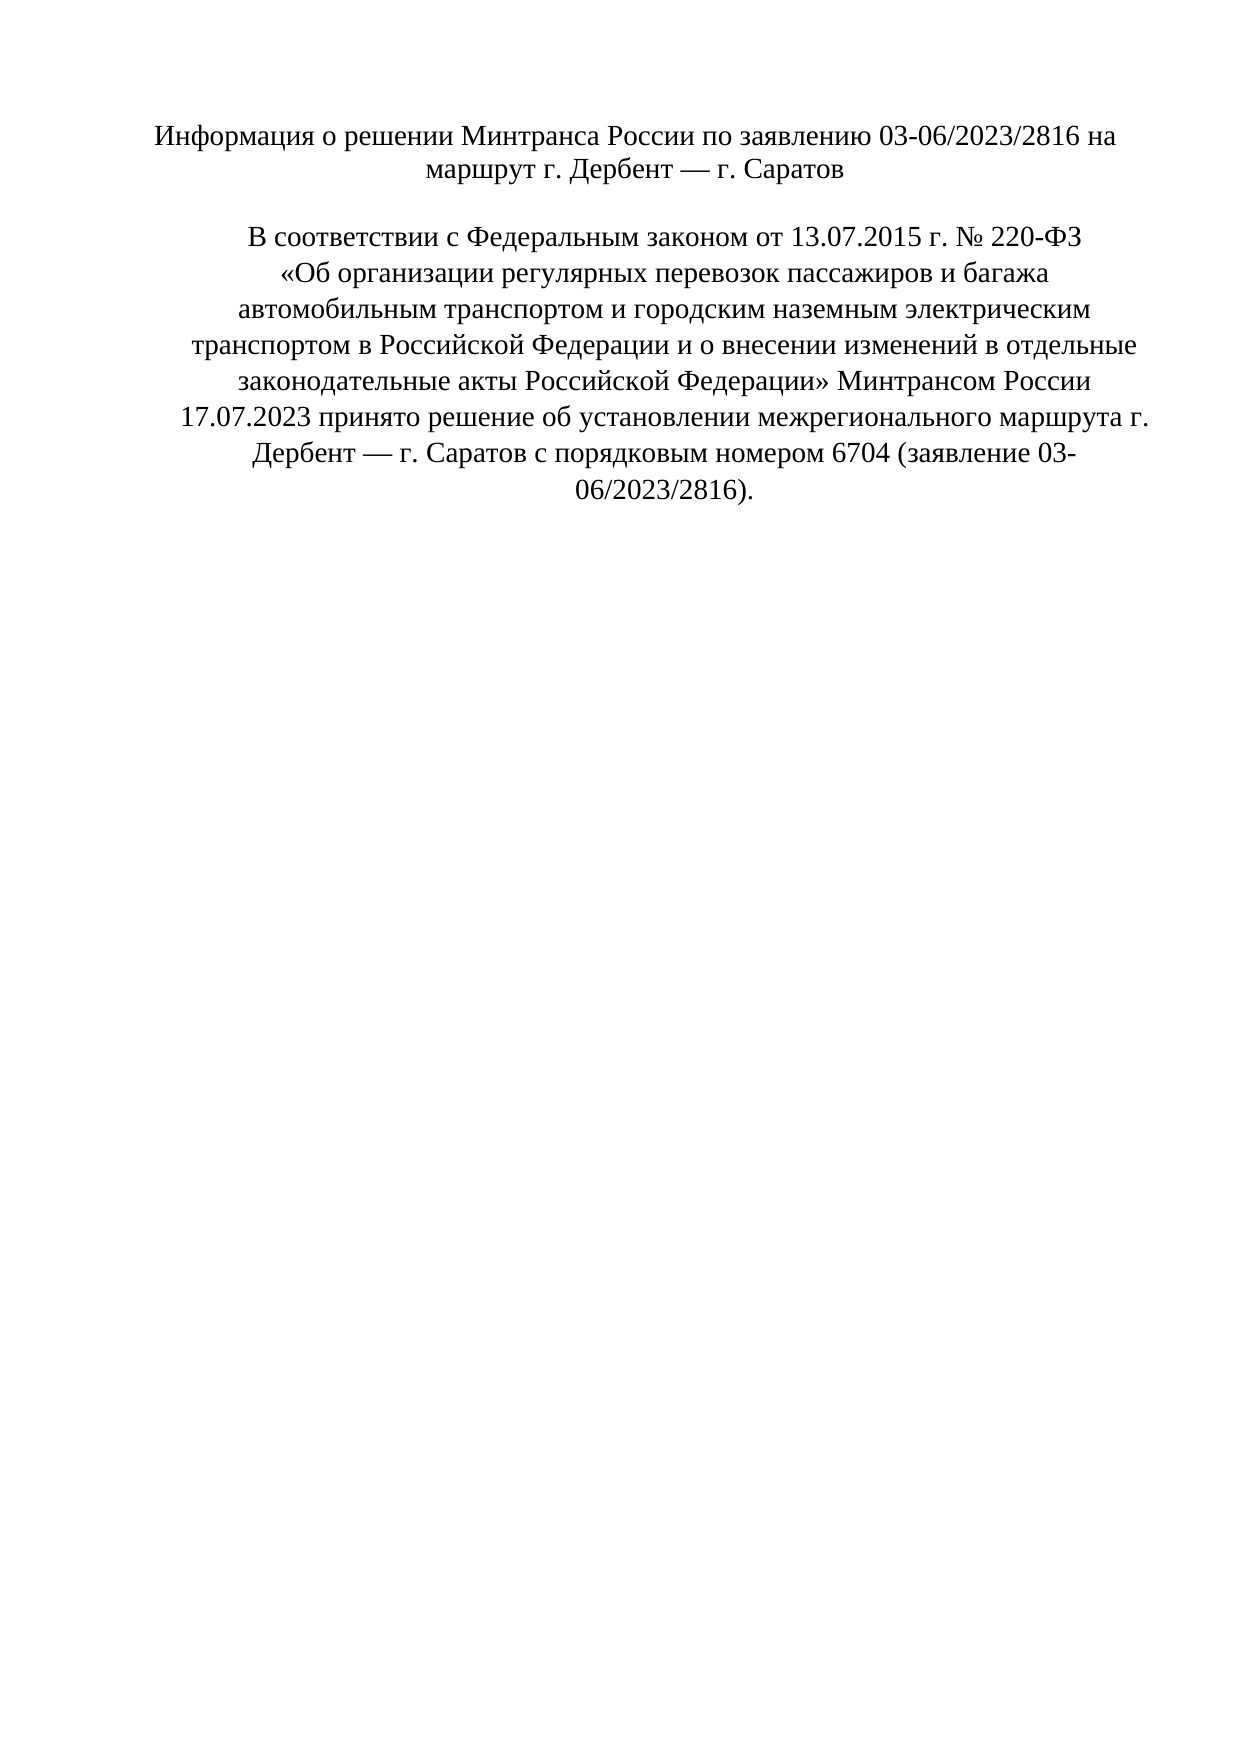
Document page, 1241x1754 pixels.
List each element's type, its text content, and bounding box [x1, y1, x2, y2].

text Информация о решении Минтранса России по заявлению 03-06/2023/2816 на маршрут г. Дербент — г. Саратов [118, 118, 1152, 185]
text В соответствии с Федеральным законом от 13.07.2015 г. № 220-ФЗ «Об организации регулярных перевозок пассажиров и багажа автомобильным транспортом и городским наземным электрическим транспортом в Российской Федерации и о внесении изменений в отдельные законодательные акты Российской Федерации» Минтрансом России 17.07.2023 принято решение об установлении межрегионального маршрута г. Дербент — г. Саратов с порядковым номером 6704 (заявление 03-06/2023/2816). [177, 219, 1152, 505]
